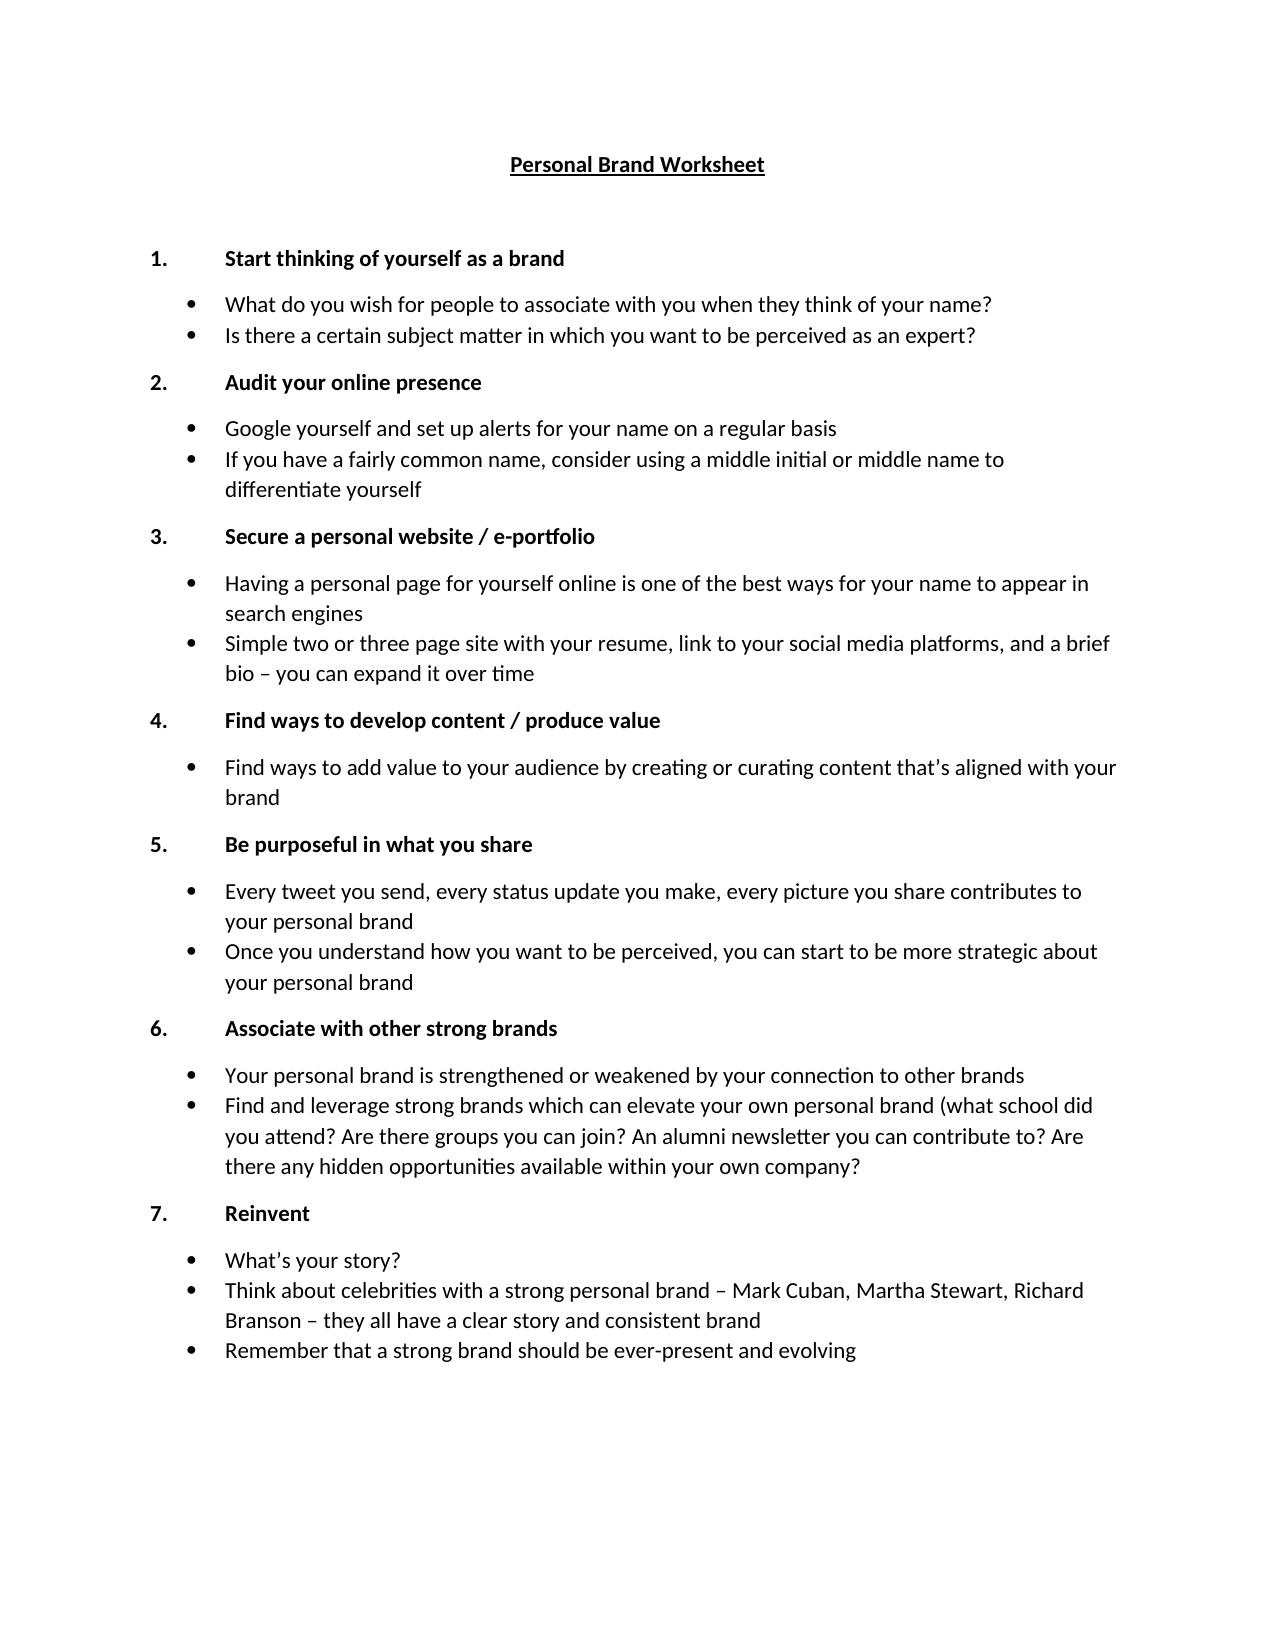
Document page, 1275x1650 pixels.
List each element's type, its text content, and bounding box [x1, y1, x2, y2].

list What do you wish for people to associate with you when they think of your name? [187, 291, 1125, 319]
list Once you understand how you want to be perceived, you can start to be more strategic about your personal brand [187, 937, 1125, 996]
text Personal Brand Worksheet [150, 150, 1125, 178]
list Having a personal page for yourself online is one of the best ways for your name to appear in search engines [187, 569, 1125, 627]
text 5. Be purposeful in what you share [150, 830, 1125, 858]
list Every tweet you send, every status update you make, every picture you share contributes to your personal brand [187, 877, 1125, 935]
list Think about celebrities with a strong personal brand – Mark Cuban, Martha Stewart, Richard Branson – they all have a clear story and consistent brand [187, 1276, 1125, 1334]
text 7. Reinvent [150, 1199, 1125, 1227]
list Is there a certain subject matter in which you want to be perceived as an expert? [187, 321, 1125, 349]
text 3. Secure a personal website / e-portfolio [150, 522, 1125, 550]
list Remember that a strong brand should be ever-present and evolving [187, 1336, 1125, 1364]
list Your personal brand is strengthened or weakened by your connection to other brands [187, 1061, 1125, 1089]
list Find and leverage strong brands which can elevate your own personal brand (what school did you attend? Are there groups you can join? An alumni newsletter you can contribute to? Are there any hidden opportunities available within your own company? [187, 1092, 1125, 1180]
text 4. Find ways to develop content / produce value [150, 706, 1125, 734]
list Find ways to add value to your audience by creating or curating content that’s aligned with your brand [187, 753, 1125, 811]
text 1. Start thinking of yourself as a brand [150, 244, 1125, 272]
list Simple two or three page site with your resume, link to your social media platforms, and a brief bio – you can expand it over time [187, 629, 1125, 687]
text 2. Audit your online presence [150, 368, 1125, 396]
list Google yourself and set up alerts for your name on a regular basis [187, 414, 1125, 443]
text 6. Associate with other strong brands [150, 1014, 1125, 1043]
list What’s your story? [187, 1246, 1125, 1274]
list If you have a fairly common name, consider using a middle initial or middle name to differentiate yourself [187, 445, 1125, 503]
